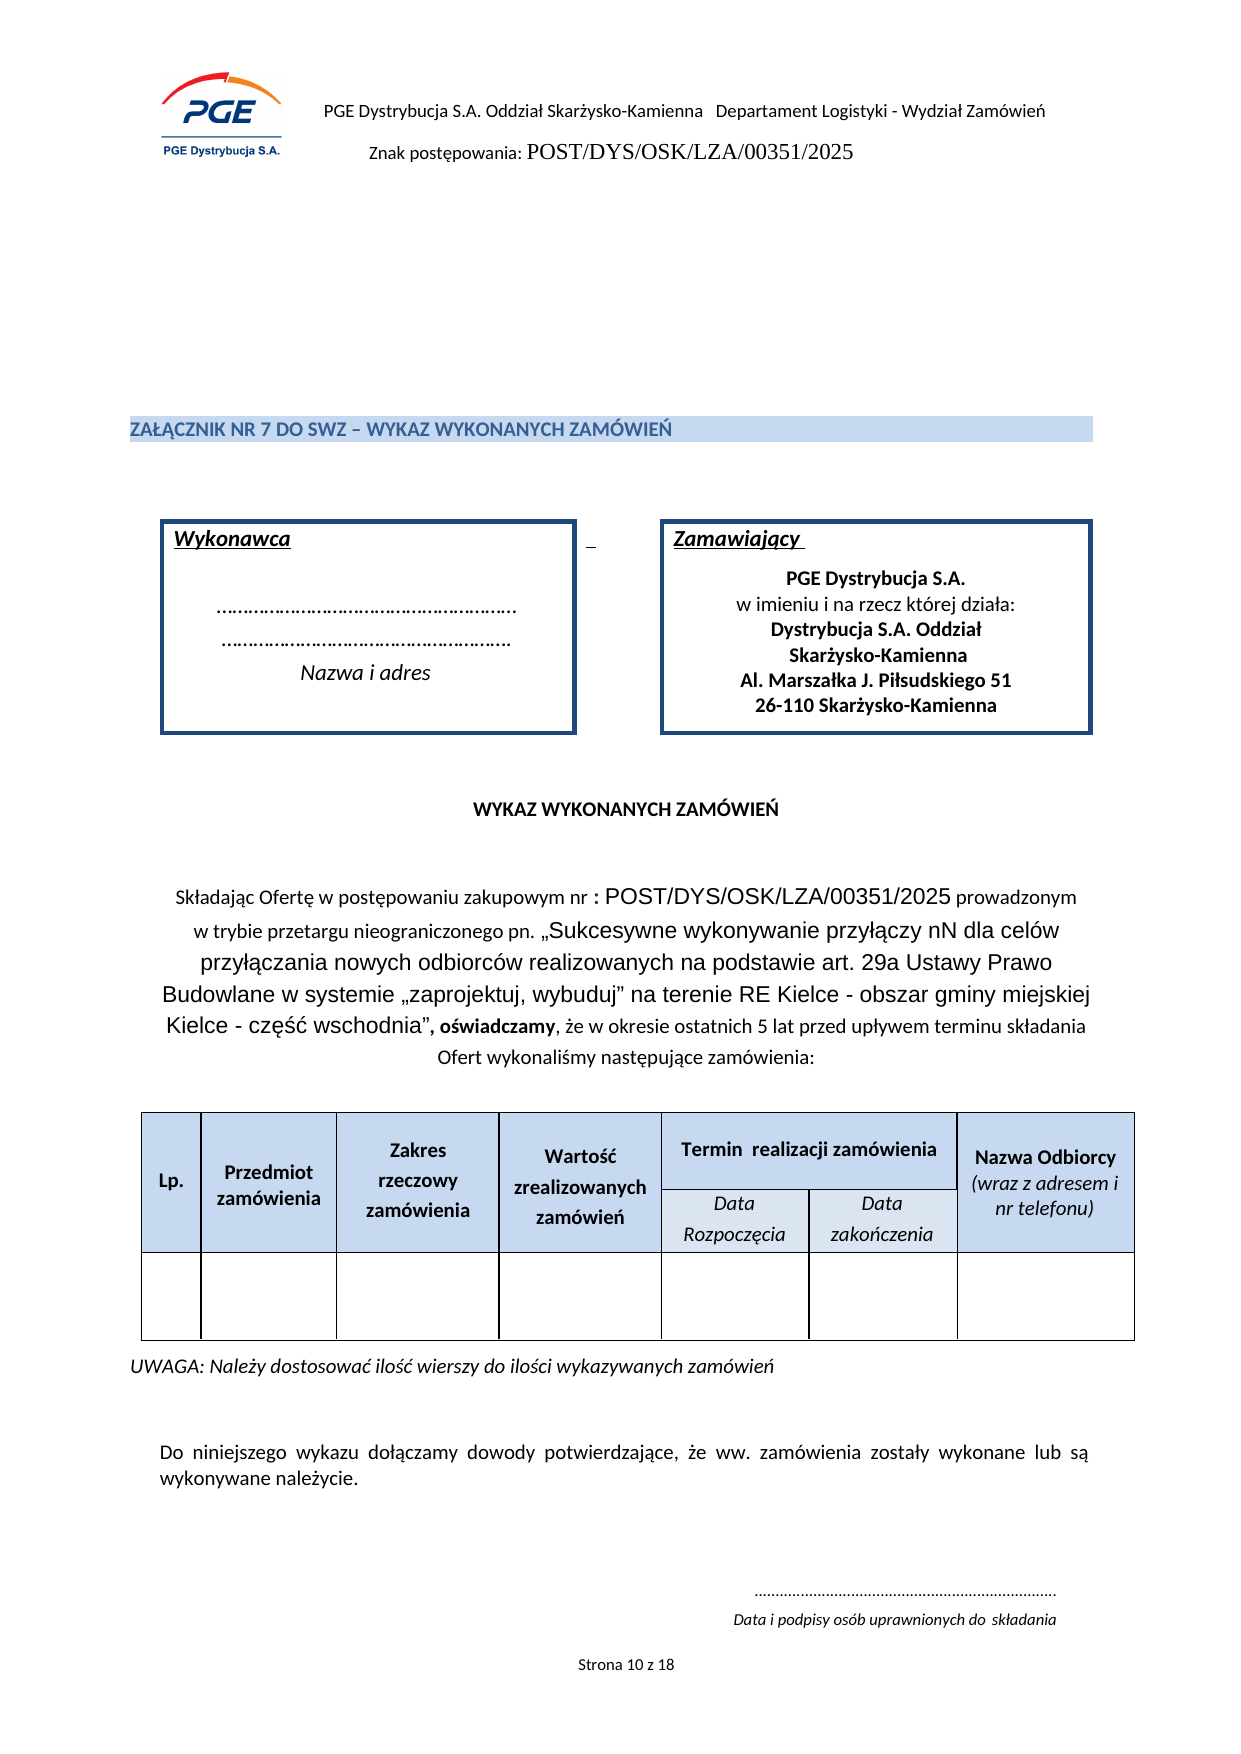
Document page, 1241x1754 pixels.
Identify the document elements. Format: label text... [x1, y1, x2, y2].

table_cell Data zakończenia [810, 1190, 957, 1252]
table_cell [202, 1253, 336, 1339]
table_header Wykonawca ………………………………………………… ………………………………………………. Nazwa i adres [164, 524, 572, 731]
table_header Zakres rzeczowy zamówienia [337, 1113, 498, 1252]
table_cell Data Rozpoczęcia [662, 1190, 808, 1252]
text Do niniejszego wykazu dołączamy dowody potwierdzające, że ww. zamówienia zostały wykonane lub są wykonywane należycie. [159, 1439, 1090, 1490]
table_header Nazwa Odbiorcy (wraz z adresem i nr telefonu) [958, 1113, 1134, 1252]
table_header Termin realizacji zamówienia [662, 1113, 956, 1189]
table_cell [500, 1253, 661, 1339]
table_cell [142, 1253, 200, 1339]
text Składając Ofertę w postępowaniu zakupowym nr : prowadzonym w trybie przetargu nieograniczonego pn. , oświadczamy, że w okresie ostatnich 5 lat przed upływem terminu składania Ofert wykonaliśmy następujące zamówienia: [159, 882, 1093, 1069]
text ........................................................................ [648, 1551, 1196, 1601]
table_cell [810, 1253, 957, 1339]
table_cell [958, 1253, 1134, 1339]
subtitle ZAŁĄCZNIK NR 7 DO SWZ – WYKAZ WYKONANYCH ZAMÓWIEŃ [130, 416, 1093, 442]
table_header Zamawiający PGE Dystrybucja S.A. w imieniu i na rzecz której działa: Dystrybucja S.A. Oddział Skarżysko-Kamienna Al. Marszałka J. Piłsudskiego 51 26-110 Skarżysko-Kamienna [664, 524, 1088, 731]
picture [159, 70, 283, 159]
table_header [577, 519, 660, 731]
table_header Przedmiot zamówienia [202, 1113, 336, 1252]
text WYKAZ WYKONANYCH ZAMÓWIEŃ [159, 796, 1093, 822]
table_header Wartość zrealizowanych zamówień [500, 1113, 661, 1252]
table_cell [662, 1253, 808, 1339]
table_cell [337, 1253, 498, 1339]
table_header Lp. [142, 1113, 200, 1252]
text Data i podpisy osób uprawnionych do składania [706, 1609, 1086, 1630]
text UWAGA: Należy dostosować ilość wierszy do ilości wykazywanych zamówień [130, 1353, 1152, 1379]
